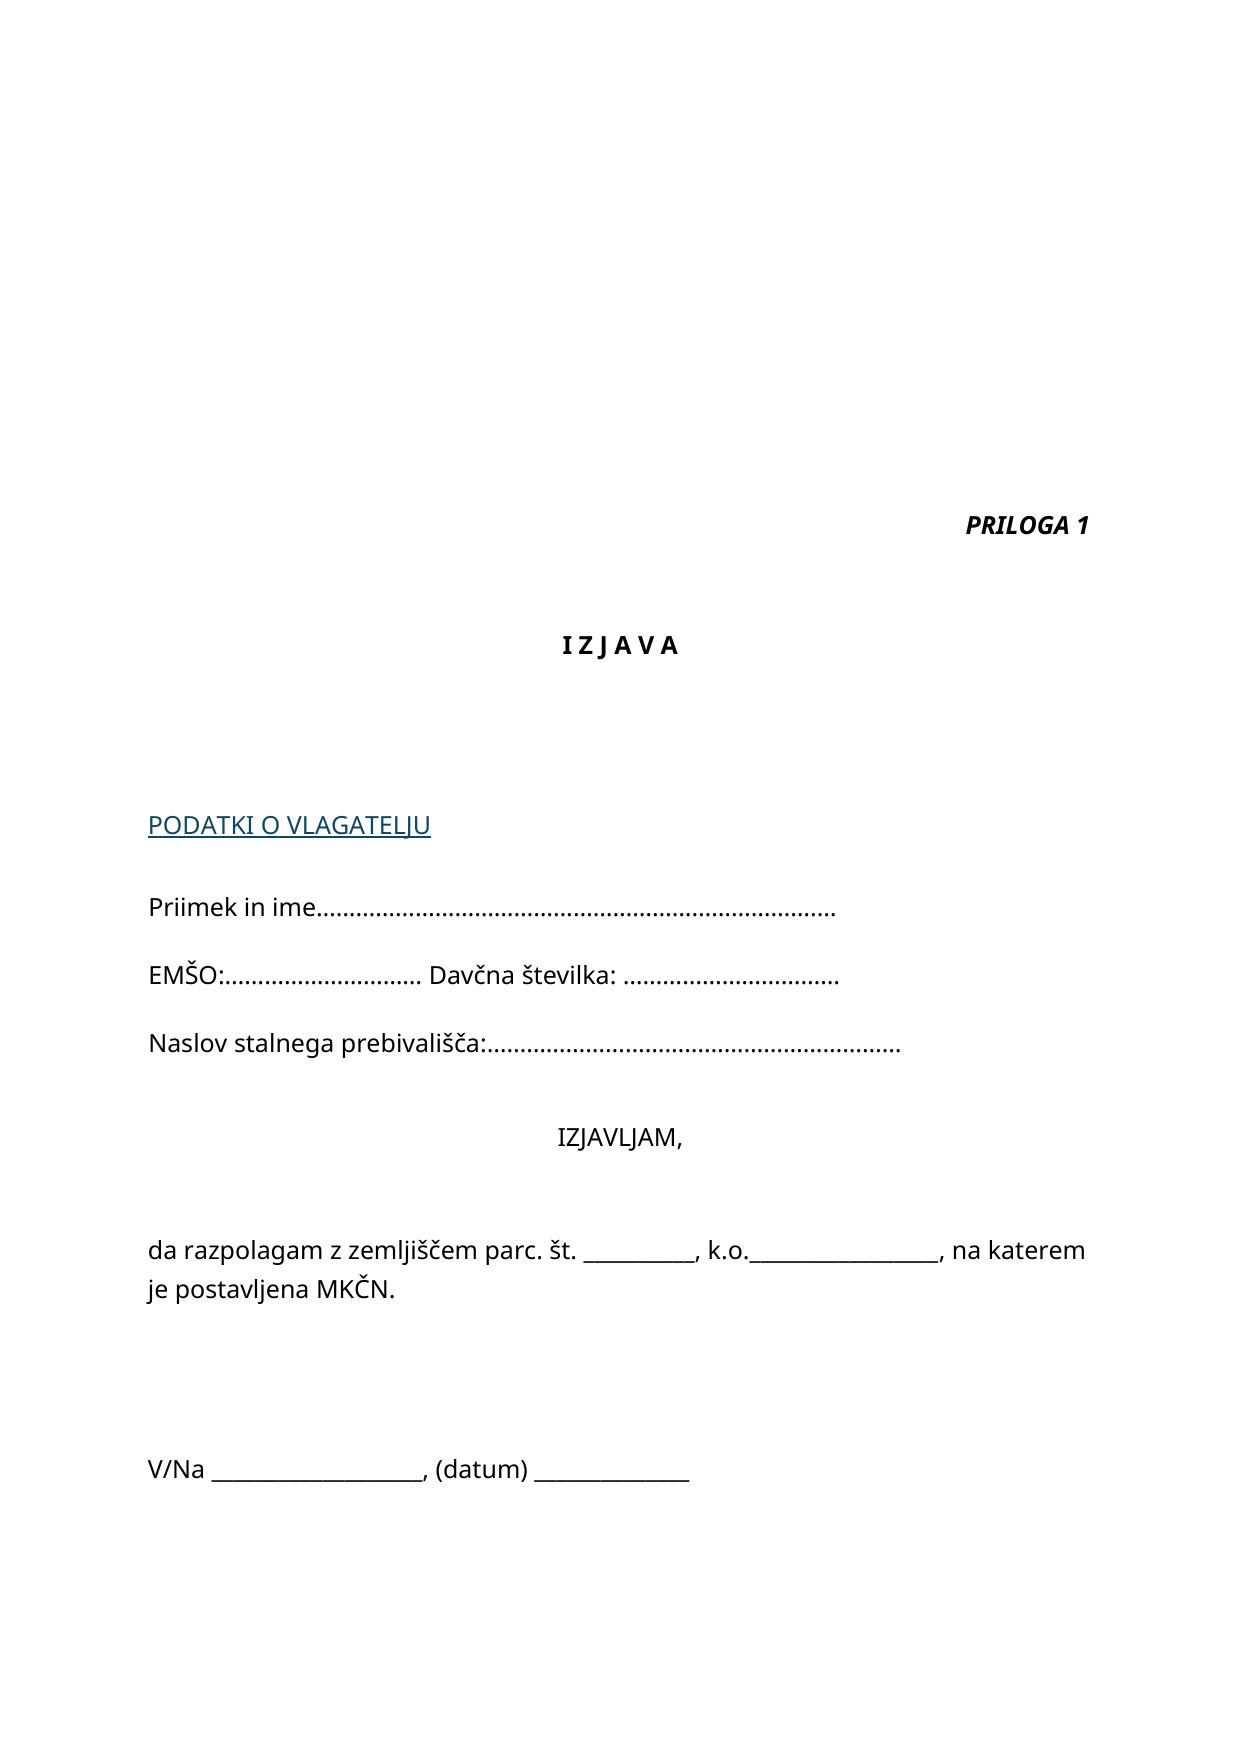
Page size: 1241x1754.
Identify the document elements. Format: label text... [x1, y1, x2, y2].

text IZJAVLJAM, [148, 1119, 1093, 1153]
text Naslov stalnega prebivališča:……………………………………………………… [148, 1025, 999, 1059]
text PRILOGA 1 [148, 508, 1093, 542]
text I Z J A V A [148, 628, 1093, 662]
subtitle PODATKI O VLAGATELJU [148, 808, 1093, 842]
text V/Na ___________________, (datum) ______________ [148, 1452, 1093, 1486]
text Priimek in ime………………………………………………………………….… [148, 889, 999, 923]
text EMŠO:………………………… Davčna številka: …………………………… [148, 957, 999, 991]
text da razpolagam z zemljiščem parc. št. __________, k.o._________________, na katerem je postavljena MKČN. [148, 1232, 1093, 1306]
